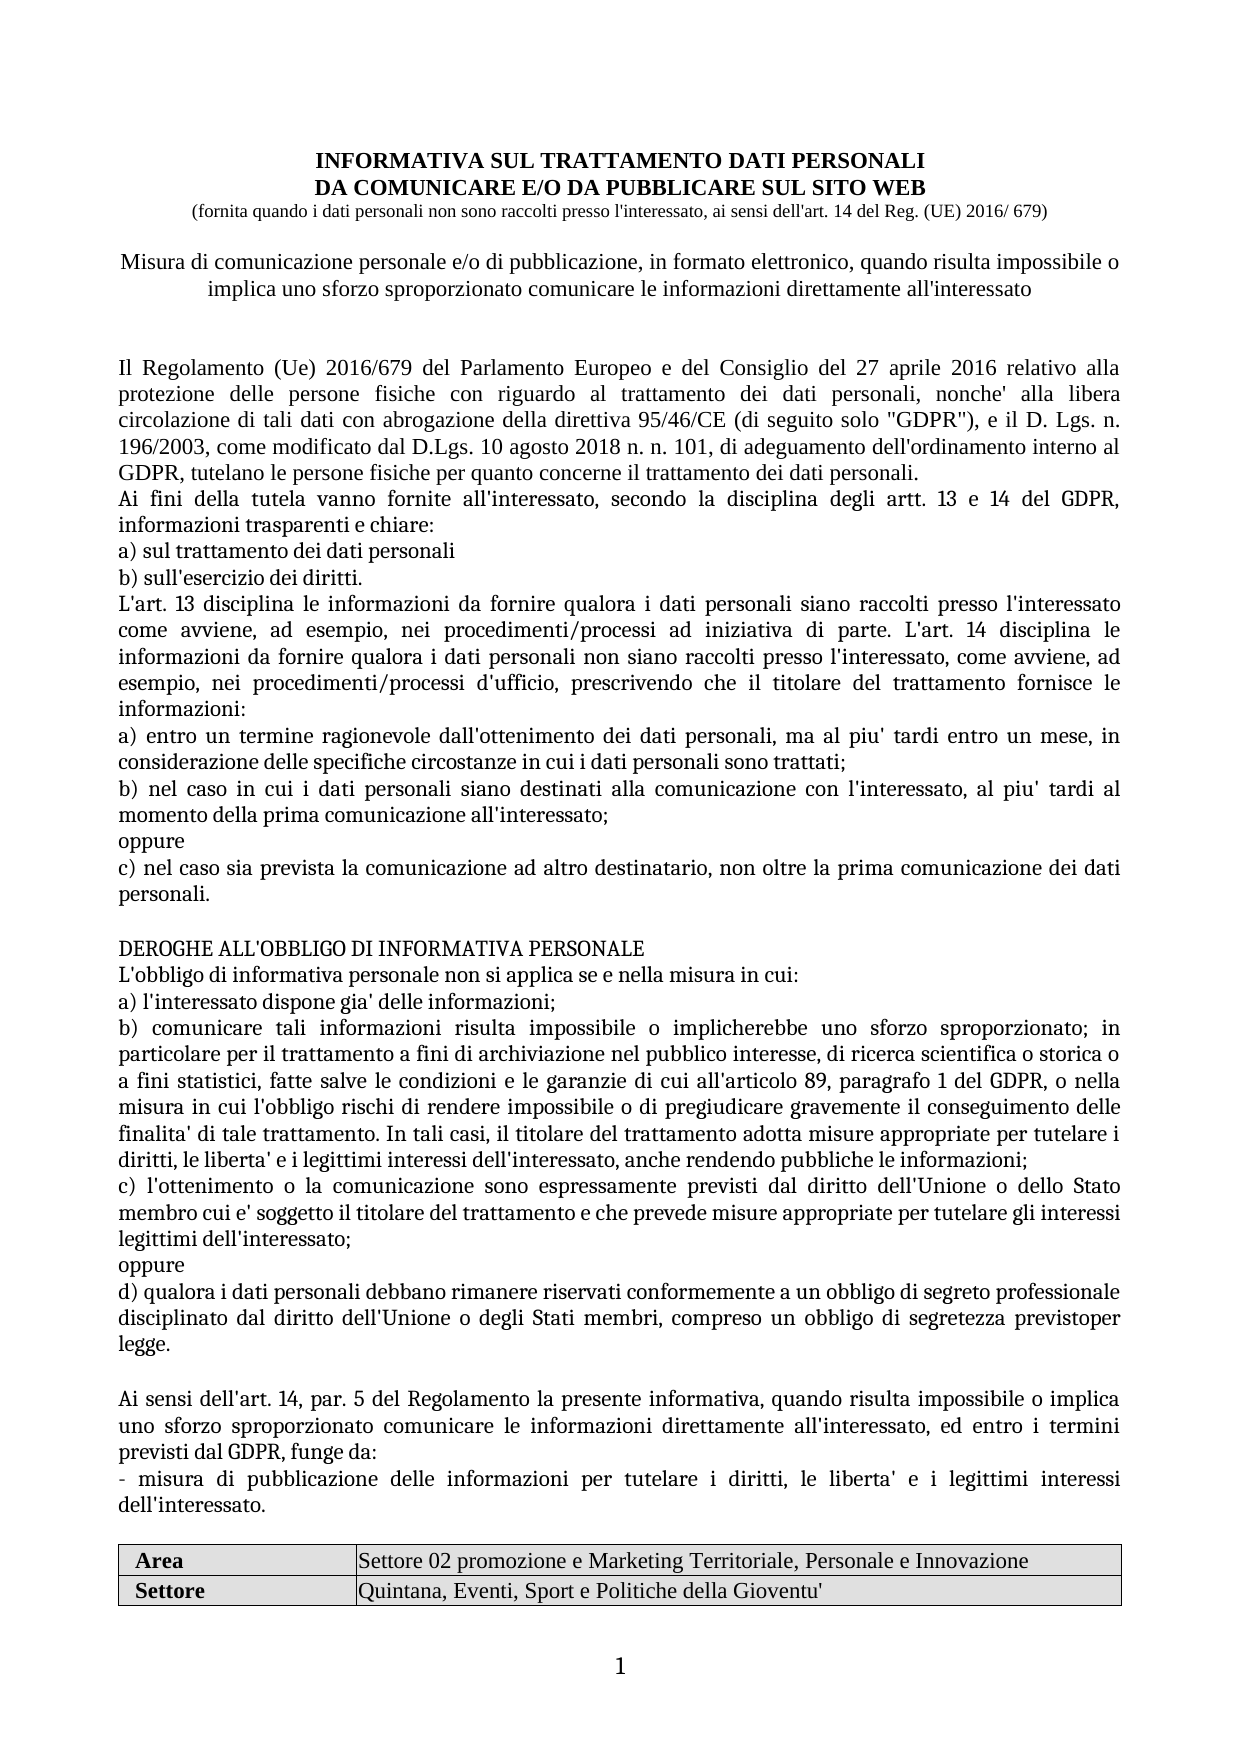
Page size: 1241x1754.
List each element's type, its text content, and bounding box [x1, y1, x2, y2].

table_header Area [119, 1545, 356, 1575]
text L'art. 13 disciplina le informazioni da fornire qualora i dati personali siano raccolti presso l'interessato come avviene, ad esempio, nei procedimenti/processi ad iniziativa di parte. L'art. 14 disciplina le informazioni da fornire qualora i dati personali non siano raccolti presso l'interessato, come avviene, ad esempio, nei procedimenti/processi d'ufficio, prescrivendo che il titolare del trattamento fornisce le informazioni: [118, 591, 1122, 723]
text c) l'ottenimento o la comunicazione sono espressamente previsti dal diritto dell'Unione o dello Stato membro cui e' soggetto il titolare del trattamento e che prevede misure appropriate per tutelare gli interessi legittimi dell'interessato; [118, 1173, 1122, 1252]
text oppure [118, 828, 1122, 854]
text DA COMUNICARE E/O DA PUBBLICARE SUL SITO WEB [118, 174, 1122, 200]
text Il Regolamento (Ue) 2016/679 del Parlamento Europeo e del Consiglio del 27 aprile 2016 relativo alla protezione delle persone fisiche con riguardo al trattamento dei dati personali, nonche' alla libera circolazione di tali dati con abrogazione della direttiva 95/46/CE (di seguito solo "GDPR"), e il D. Lgs. n. 196/2003, come modificato dal D.Lgs. 10 agosto 2018 n. n. 101, di adeguamento dell'ordinamento interno al GDPR, tutelano le persone fisiche per quanto concerne il trattamento dei dati personali. [118, 354, 1122, 485]
text Ai sensi dell'art. 14, par. 5 del Regolamento la presente informativa, quando risulta impossibile o implica uno sforzo sproporzionato comunicare le informazioni direttamente all'interessato, ed entro i termini previsti dal GDPR, funge da: [118, 1386, 1122, 1465]
text Ai fini della tutela vanno fornite all'interessato, secondo la disciplina degli artt. 13 e 14 del GDPR, informazioni trasparenti e chiare: [118, 485, 1122, 538]
text a) sul trattamento dei dati personali [118, 538, 1122, 564]
table_cell Settore [119, 1576, 356, 1605]
text b) comunicare tali informazioni risulta impossibile o implicherebbe uno sforzo sproporzionato; in particolare per il trattamento a fini di archiviazione nel pubblico interesse, di ricerca scientifica o storica o a fini statistici, fatte salve le condizioni e le garanzie di cui all'articolo 89, paragrafo 1 del GDPR, o nella misura in cui l'obbligo rischi di rendere impossibile o di pregiudicare gravemente il conseguimento delle finalita' di tale trattamento. In tali casi, il titolare del trattamento adotta misure appropriate per tutelare i diritti, le liberta' e i legittimi interessi dell'interessato, anche rendendo pubbliche le informazioni; [118, 1015, 1122, 1173]
table_cell Quintana, Eventi, Sport e Politiche della Gioventu' [357, 1576, 1121, 1605]
text oppure [118, 1252, 1122, 1278]
text INFORMATIVA SUL TRATTAMENTO DATI PERSONALI [118, 148, 1122, 174]
text c) nel caso sia prevista la comunicazione ad altro destinatario, non oltre la prima comunicazione dei dati personali. [118, 854, 1122, 907]
table_header Settore 02 promozione e Marketing Territoriale, Personale e Innovazione [357, 1545, 1121, 1575]
text L'obbligo di informativa personale non si applica se e nella misura in cui: [118, 962, 1122, 988]
text d) qualora i dati personali debbano rimanere riservati conformemente a un obbligo di segreto professionale disciplinato dal diritto dell'Unione o degli Stati membri, compreso un obbligo di segretezza previstoper legge. [118, 1278, 1122, 1357]
text DEROGHE ALL'OBBLIGO DI INFORMATIVA PERSONALE [118, 936, 1122, 962]
text b) sull'esercizio dei diritti. [118, 564, 1122, 591]
text Misura di comunicazione personale e/o di pubblicazione, in formato elettronico, quando risulta impossibile o implica uno sforzo sproporzionato comunicare le informazioni direttamente all'interessato [118, 248, 1122, 301]
text a) entro un termine ragionevole dall'ottenimento dei dati personali, ma al piu' tardi entro un mese, in considerazione delle specifiche circostanze in cui i dati personali sono trattati; [118, 723, 1122, 775]
text a) l'interessato dispone gia' delle informazioni; [118, 988, 1122, 1015]
text (fornita quando i dati personali non sono raccolti presso l'interessato, ai sensi dell'art. 14 del Reg. (UE) 2016/ 679) [118, 200, 1122, 222]
text b) nel caso in cui i dati personali siano destinati alla comunicazione con l'interessato, al piu' tardi al momento della prima comunicazione all'interessato; [118, 775, 1122, 828]
text - misura di pubblicazione delle informazioni per tutelare i diritti, le liberta' e i legittimi interessi dell'interessato. [118, 1465, 1122, 1518]
